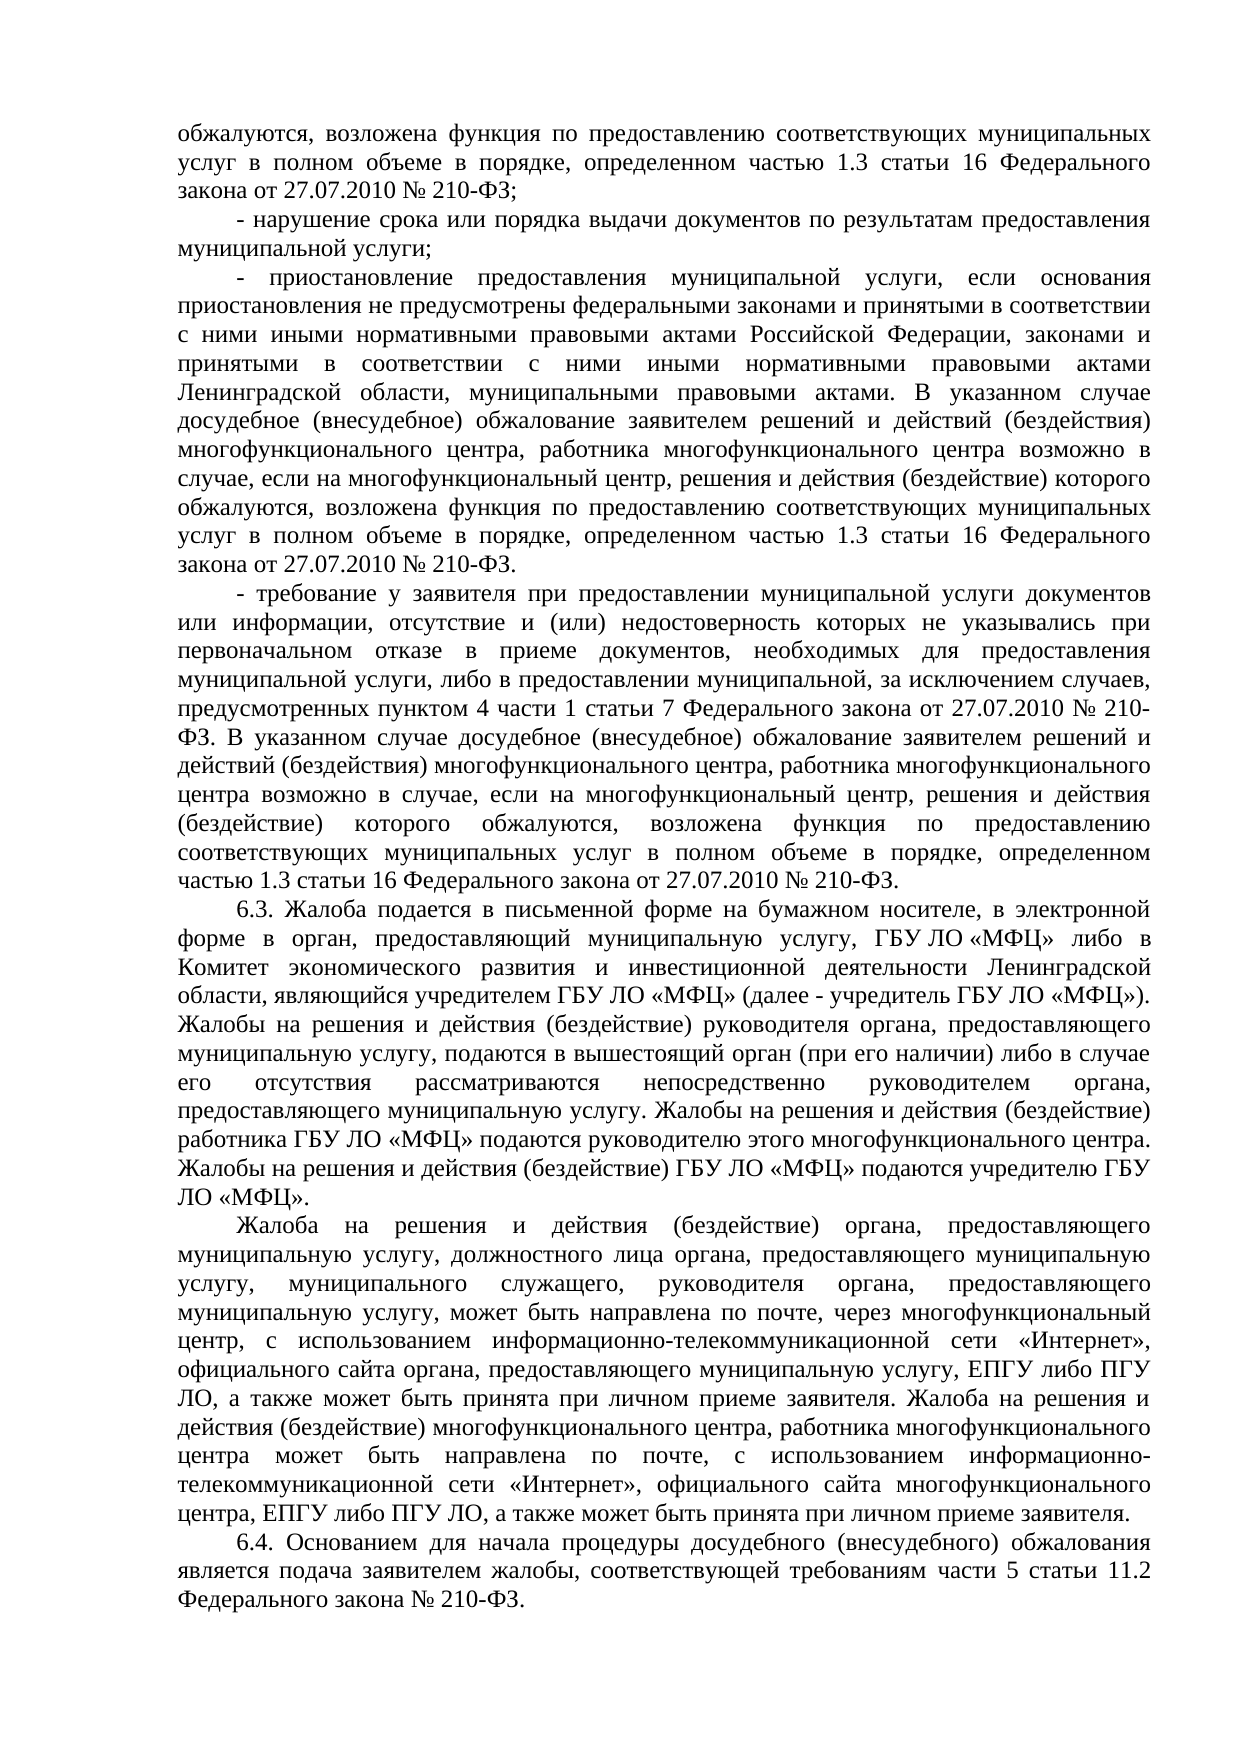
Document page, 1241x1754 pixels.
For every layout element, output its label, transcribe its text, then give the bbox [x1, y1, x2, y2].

text - приостановление предоставления муниципальной услуги, если основания приостановления не предусмотрены федеральными законами и принятыми в соответствии с ними иными нормативными правовыми актами Российской Федерации, законами и принятыми в соответствии с ними иными нормативными правовыми актами Ленинградской области, муниципальными правовыми актами. В указанном случае досудебное (внесудебное) обжалование заявителем решений и действий (бездействия) многофункционального центра, работника многофункционального центра возможно в случае, если на многофункциональный центр, решения и действия (бездействие) которого обжалуются, возложена функция по предоставлению соответствующих муниципальных услуг в полном объеме в порядке, определенном частью 1.3 статьи 16 Федерального закона от 27.07.2010 № 210-ФЗ. [177, 262, 1152, 578]
text - требование у заявителя при предоставлении муниципальной услуги документов или информации, отсутствие и (или) недостоверность которых не указывались при первоначальном отказе в приеме документов, необходимых для предоставления муниципальной услуги, либо в предоставлении муниципальной, за исключением случаев, предусмотренных пунктом 4 части 1 статьи 7 Федерального закона от 27.07.2010 № 210-ФЗ. В указанном случае досудебное (внесудебное) обжалование заявителем решений и действий (бездействия) многофункционального центра, работника многофункционального центра возможно в случае, если на многофункциональный центр, решения и действия (бездействие) которого обжалуются, возложена функция по предоставлению соответствующих муниципальных услуг в полном объеме в порядке, определенном частью 1.3 статьи 16 Федерального закона от 27.07.2010 № 210-ФЗ. [177, 578, 1152, 894]
text 6.3. Жалоба подается в письменной форме на бумажном носителе, в электронной форме в орган, предоставляющий муниципальную услугу, ГБУ ЛО «МФЦ» либо в Комитет экономического развития и инвестиционной деятельности Ленинградской области, являющийся учредителем ГБУ ЛО «МФЦ» (далее - учредитель ГБУ ЛО «МФЦ»). Жалобы на решения и действия (бездействие) руководителя органа, предоставляющего муниципальную услугу, подаются в вышестоящий орган (при его наличии) либо в случае его отсутствия рассматриваются непосредственно руководителем органа, предоставляющего муниципальную услугу. Жалобы на решения и действия (бездействие) работника ГБУ ЛО «МФЦ» подаются руководителю этого многофункционального центра. Жалобы на решения и действия (бездействие) ГБУ ЛО «МФЦ» подаются учредителю ГБУ ЛО «МФЦ». [177, 894, 1152, 1211]
text - нарушение срока или порядка выдачи документов по результатам предоставления муниципальной услуги; [177, 204, 1152, 262]
text Жалоба на решения и действия (бездействие) органа, предоставляющего муниципальную услугу, должностного лица органа, предоставляющего муниципальную услугу, муниципального служащего, руководителя органа, предоставляющего муниципальную услугу, может быть направлена по почте, через многофункциональный центр, с использованием информационно-телекоммуникационной сети «Интернет», официального сайта органа, предоставляющего муниципальную услугу, ЕПГУ либо ПГУ ЛО, а также может быть принята при личном приеме заявителя. Жалоба на решения и действия (бездействие) многофункционального центра, работника многофункционального центра может быть направлена по почте, с использованием информационно-телекоммуникационной сети «Интернет», официального сайта многофункционального центра, ЕПГУ либо ПГУ ЛО, а также может быть принята при личном приеме заявителя. [177, 1211, 1152, 1527]
text 6.4. Основанием для начала процедуры досудебного (внесудебного) обжалования является подача заявителем жалобы, соответствующей требованиям части 5 статьи 11.2 Федерального закона № 210-ФЗ. [177, 1527, 1152, 1613]
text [177, 118, 1152, 204]
